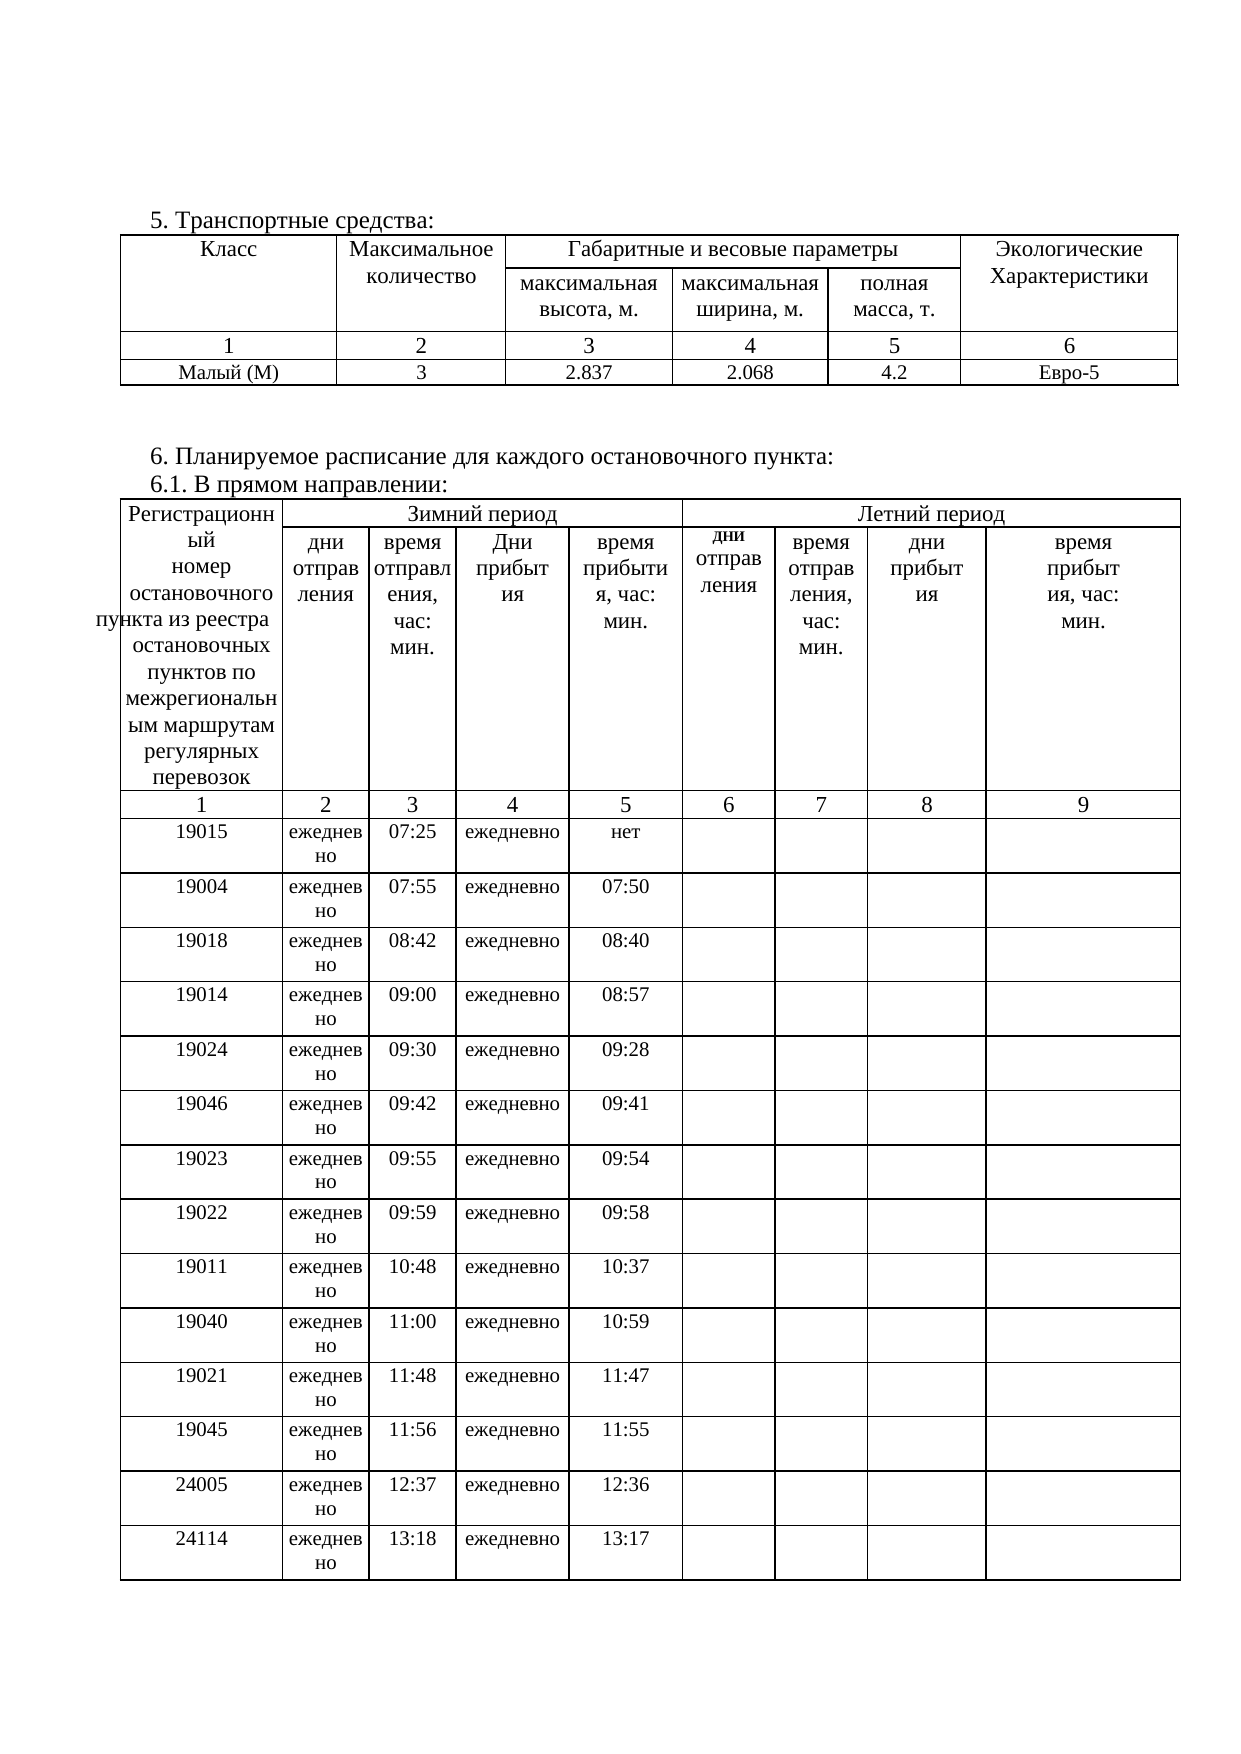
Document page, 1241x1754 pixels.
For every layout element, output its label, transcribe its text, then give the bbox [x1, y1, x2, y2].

table_cell [868, 819, 985, 872]
table_cell дни прибыт ия [868, 528, 985, 790]
table_cell 09:28 [570, 1037, 682, 1089]
table_header Экологические Характеристики [961, 236, 1177, 331]
table_cell 19024 [121, 1037, 282, 1089]
table_cell [987, 1200, 1180, 1253]
table_cell время прибыт ия, час: мин. [987, 528, 1180, 790]
table_cell время отправ ления, час: мин. [776, 528, 867, 790]
table_header Регистрационный номер остановочного пункта из реестра остановочных пунктов по межрегиональным маршрутам регулярных перевозок [121, 500, 282, 790]
table_cell [776, 1091, 867, 1144]
table_cell 24114 [121, 1526, 282, 1579]
table_cell дни отправ ления [283, 528, 368, 790]
table_cell [987, 819, 1180, 872]
table_cell ежедневно [457, 1037, 568, 1089]
table_cell 07:25 [370, 819, 455, 872]
table_cell 2 [337, 332, 505, 358]
table_cell 3 [370, 791, 455, 818]
table_cell 24005 [121, 1472, 282, 1524]
table_cell 3 [337, 360, 505, 384]
table_cell [776, 1417, 867, 1470]
table_cell ежедневно [457, 1363, 568, 1416]
table_cell 11:48 [370, 1363, 455, 1416]
table_cell 12:36 [570, 1472, 682, 1524]
table_cell 19021 [121, 1363, 282, 1416]
table_cell 10:59 [570, 1309, 682, 1361]
text 5. Транспортные средства: [150, 205, 1090, 234]
table_cell ежедневно [283, 1472, 368, 1524]
table_cell ежедневно [457, 819, 568, 872]
table_header Зимний период [283, 500, 682, 526]
table_cell [683, 1037, 774, 1089]
table_cell ежедневно [283, 1146, 368, 1198]
table_cell время прибыти я, час: мин. [570, 528, 682, 790]
table_cell 13:17 [570, 1526, 682, 1579]
table_cell 07:50 [570, 874, 682, 926]
table_cell [683, 1091, 774, 1144]
table_header Летний период [683, 500, 1180, 526]
table_cell [987, 1146, 1180, 1198]
table_cell [683, 1200, 774, 1253]
table_cell 1 [121, 791, 282, 818]
table_cell 3 [506, 332, 672, 358]
table_cell [868, 1526, 985, 1579]
table_cell ежедневно [457, 982, 568, 1035]
table_cell ежедневно [457, 1091, 568, 1144]
table_cell ежедневно [283, 1526, 368, 1579]
text 6. Планируемое расписание для каждого остановочного пункта: [150, 441, 1090, 469]
table_cell [776, 982, 867, 1035]
table_cell ежедневно [457, 1200, 568, 1253]
table_cell [987, 1309, 1180, 1361]
table_cell ежедневно [283, 1309, 368, 1361]
table_cell 09:55 [370, 1146, 455, 1198]
table_cell [868, 982, 985, 1035]
table_cell [683, 1146, 774, 1198]
table_cell [683, 874, 774, 926]
table_cell ежедневно [457, 1417, 568, 1470]
table_cell [987, 1091, 1180, 1144]
table_cell 08:42 [370, 928, 455, 981]
table_cell [776, 1146, 867, 1198]
table_cell 11:47 [570, 1363, 682, 1416]
table_cell 19046 [121, 1091, 282, 1144]
table_cell Дни прибыт ия [457, 528, 568, 790]
table_cell 2 [283, 791, 368, 818]
table_cell [683, 928, 774, 981]
table_cell 7 [776, 791, 867, 818]
table_cell ежедневно [283, 982, 368, 1035]
table_cell [776, 874, 867, 926]
table_cell [868, 1200, 985, 1253]
table_cell ежедневно [283, 1037, 368, 1089]
table_cell [683, 1526, 774, 1579]
table_cell [987, 1526, 1180, 1579]
table_header Габаритные и весовые параметры [506, 236, 960, 267]
table_cell [987, 1037, 1180, 1089]
table_cell ежедневно [457, 928, 568, 981]
table_cell ДНИ отправ ления [683, 528, 774, 790]
table_cell 12:37 [370, 1472, 455, 1524]
table_cell [683, 982, 774, 1035]
table_cell 11:55 [570, 1417, 682, 1470]
table_cell [868, 1091, 985, 1144]
table_cell 13:18 [370, 1526, 455, 1579]
table_cell ежедневно [283, 1091, 368, 1144]
table_cell [987, 874, 1180, 926]
table_cell 08:57 [570, 982, 682, 1035]
table_cell [776, 1363, 867, 1416]
table_cell 08:40 [570, 928, 682, 981]
table_cell [868, 1254, 985, 1307]
table_cell [987, 928, 1180, 981]
table_cell ежедневно [457, 874, 568, 926]
table_cell ежедневно [283, 874, 368, 926]
table_cell 2.837 [506, 360, 672, 384]
table_cell 4 [457, 791, 568, 818]
table_cell ежедневно [457, 1309, 568, 1361]
table_cell ежедневно [283, 1363, 368, 1416]
table_cell 09:42 [370, 1091, 455, 1144]
table_cell ежедневно [283, 1200, 368, 1253]
table_cell 19018 [121, 928, 282, 981]
table_cell ежедневно [283, 1254, 368, 1307]
table_cell [776, 1526, 867, 1579]
table_cell 19040 [121, 1309, 282, 1361]
table_header Класс [121, 236, 336, 331]
table_cell ежедневно [283, 1417, 368, 1470]
text 6.1. В прямом направлении: [150, 469, 1090, 498]
table_cell 19011 [121, 1254, 282, 1307]
table_cell 2.068 [673, 360, 827, 384]
table_cell 5 [829, 332, 960, 358]
table_cell [776, 928, 867, 981]
table_cell 4 [673, 332, 827, 358]
table_cell [868, 928, 985, 981]
table_cell [683, 1254, 774, 1307]
table_cell полная масса, т. [829, 269, 960, 331]
table_cell 09:30 [370, 1037, 455, 1089]
table_cell [868, 1309, 985, 1361]
table_cell ежедневно [457, 1526, 568, 1579]
table_cell Евро-5 [961, 360, 1177, 384]
table_cell 9 [987, 791, 1180, 818]
table_cell 4.2 [829, 360, 960, 384]
table_cell [987, 982, 1180, 1035]
table_cell [868, 1363, 985, 1416]
table_cell [683, 1363, 774, 1416]
table_cell 1 [121, 332, 336, 358]
table_cell [868, 1472, 985, 1524]
table_cell 8 [868, 791, 985, 818]
table_cell 11:56 [370, 1417, 455, 1470]
table_cell максимальная ширина, м. [673, 269, 827, 331]
table_cell [776, 1309, 867, 1361]
table_cell 19045 [121, 1417, 282, 1470]
table_cell 09:59 [370, 1200, 455, 1253]
table_cell [683, 1417, 774, 1470]
table_cell 11:00 [370, 1309, 455, 1361]
table_cell 6 [683, 791, 774, 818]
table_cell 19014 [121, 982, 282, 1035]
table_cell ежедневно [457, 1146, 568, 1198]
table_cell 19015 [121, 819, 282, 872]
table_cell [987, 1472, 1180, 1524]
table_cell 19023 [121, 1146, 282, 1198]
table_cell [776, 1472, 867, 1524]
table_header Максимальное количество [337, 236, 505, 331]
table_cell максимальная высота, м. [506, 269, 672, 331]
table_cell [987, 1363, 1180, 1416]
table_cell [776, 1254, 867, 1307]
table_cell 09:58 [570, 1200, 682, 1253]
table_cell [987, 1254, 1180, 1307]
table_cell [683, 1472, 774, 1524]
table_cell ежедневно [283, 928, 368, 981]
table_cell 19022 [121, 1200, 282, 1253]
table_cell ежедневно [283, 819, 368, 872]
table_cell [683, 1309, 774, 1361]
table_cell [776, 819, 867, 872]
table_cell [987, 1417, 1180, 1470]
table_cell 09:41 [570, 1091, 682, 1144]
table_cell [868, 1146, 985, 1198]
table_cell [868, 1037, 985, 1089]
table_cell Малый (М) [121, 360, 336, 384]
table_cell 09:54 [570, 1146, 682, 1198]
table_cell 07:55 [370, 874, 455, 926]
table_cell 10:48 [370, 1254, 455, 1307]
table_cell нет [570, 819, 682, 872]
table_cell [776, 1200, 867, 1253]
table_cell [868, 1417, 985, 1470]
table_cell 5 [570, 791, 682, 818]
table_cell 6 [961, 332, 1177, 358]
table_cell [868, 874, 985, 926]
table_cell 09:00 [370, 982, 455, 1035]
table_cell [776, 1037, 867, 1089]
table_cell 19004 [121, 874, 282, 926]
table_cell ежедневно [457, 1472, 568, 1524]
table_cell [683, 819, 774, 872]
table_cell 10:37 [570, 1254, 682, 1307]
table_cell время отправл ения, час: мин. [370, 528, 455, 790]
table_cell ежедневно [457, 1254, 568, 1307]
